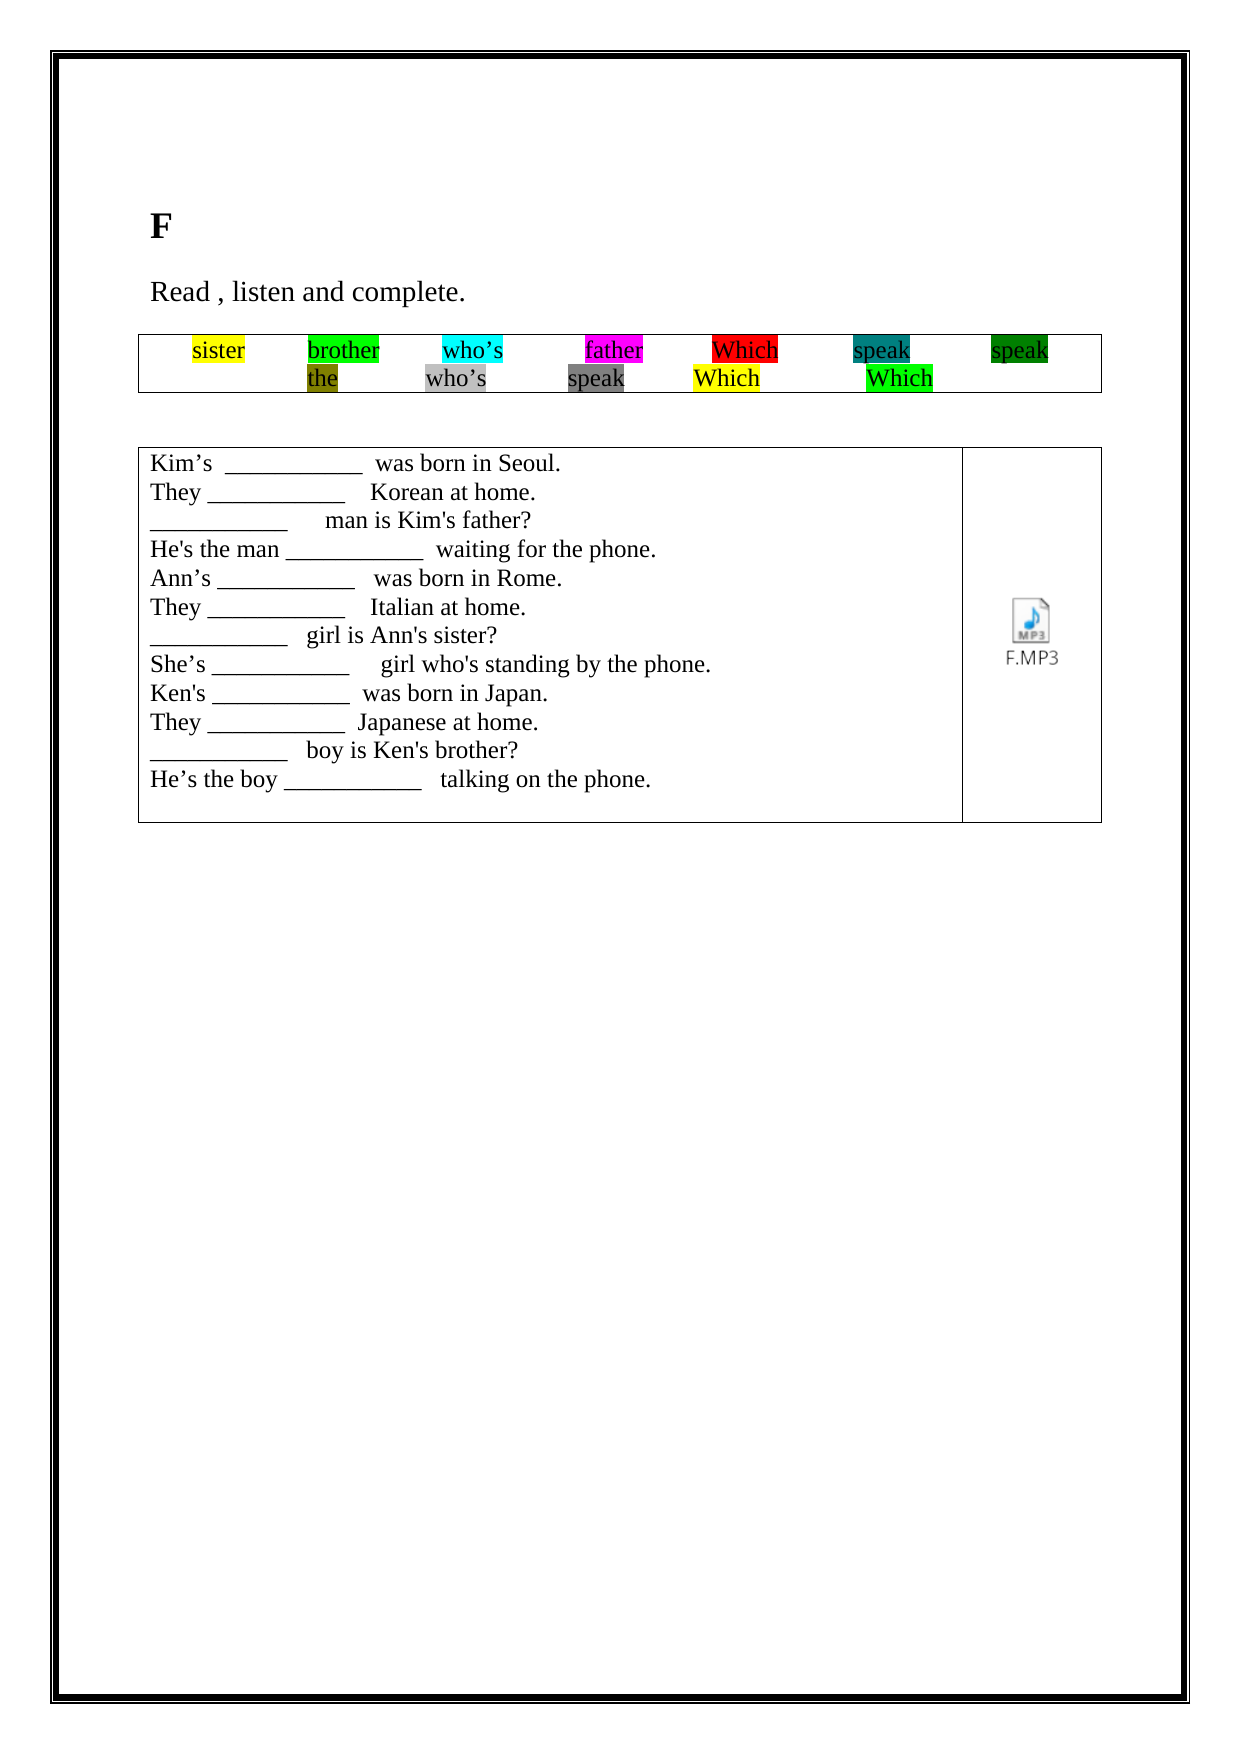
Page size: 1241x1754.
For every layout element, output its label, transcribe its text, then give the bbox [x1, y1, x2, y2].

text Read , listen and complete. [150, 274, 1090, 308]
table_header Kim’s ___________ was born in Seoul. They ___________ Korean at home. ___________ man is Kim's father? He's the man ___________ waiting for the phone. Ann’s ___________ was born in Rome. They ___________ Italian at home. ___________ girl is Ann's sister? She’s ___________ girl who's standing by the phone. Ken's ___________ was born in Japan. They ___________ Japanese at home. ___________ boy is Ken's brother? He’s the boy ___________ talking on the phone. [139, 448, 962, 822]
table_header [963, 448, 1101, 822]
table_header sister brother who’s father Which speak speak the who’s speak Which Which [139, 335, 1101, 392]
text F [150, 204, 1090, 247]
